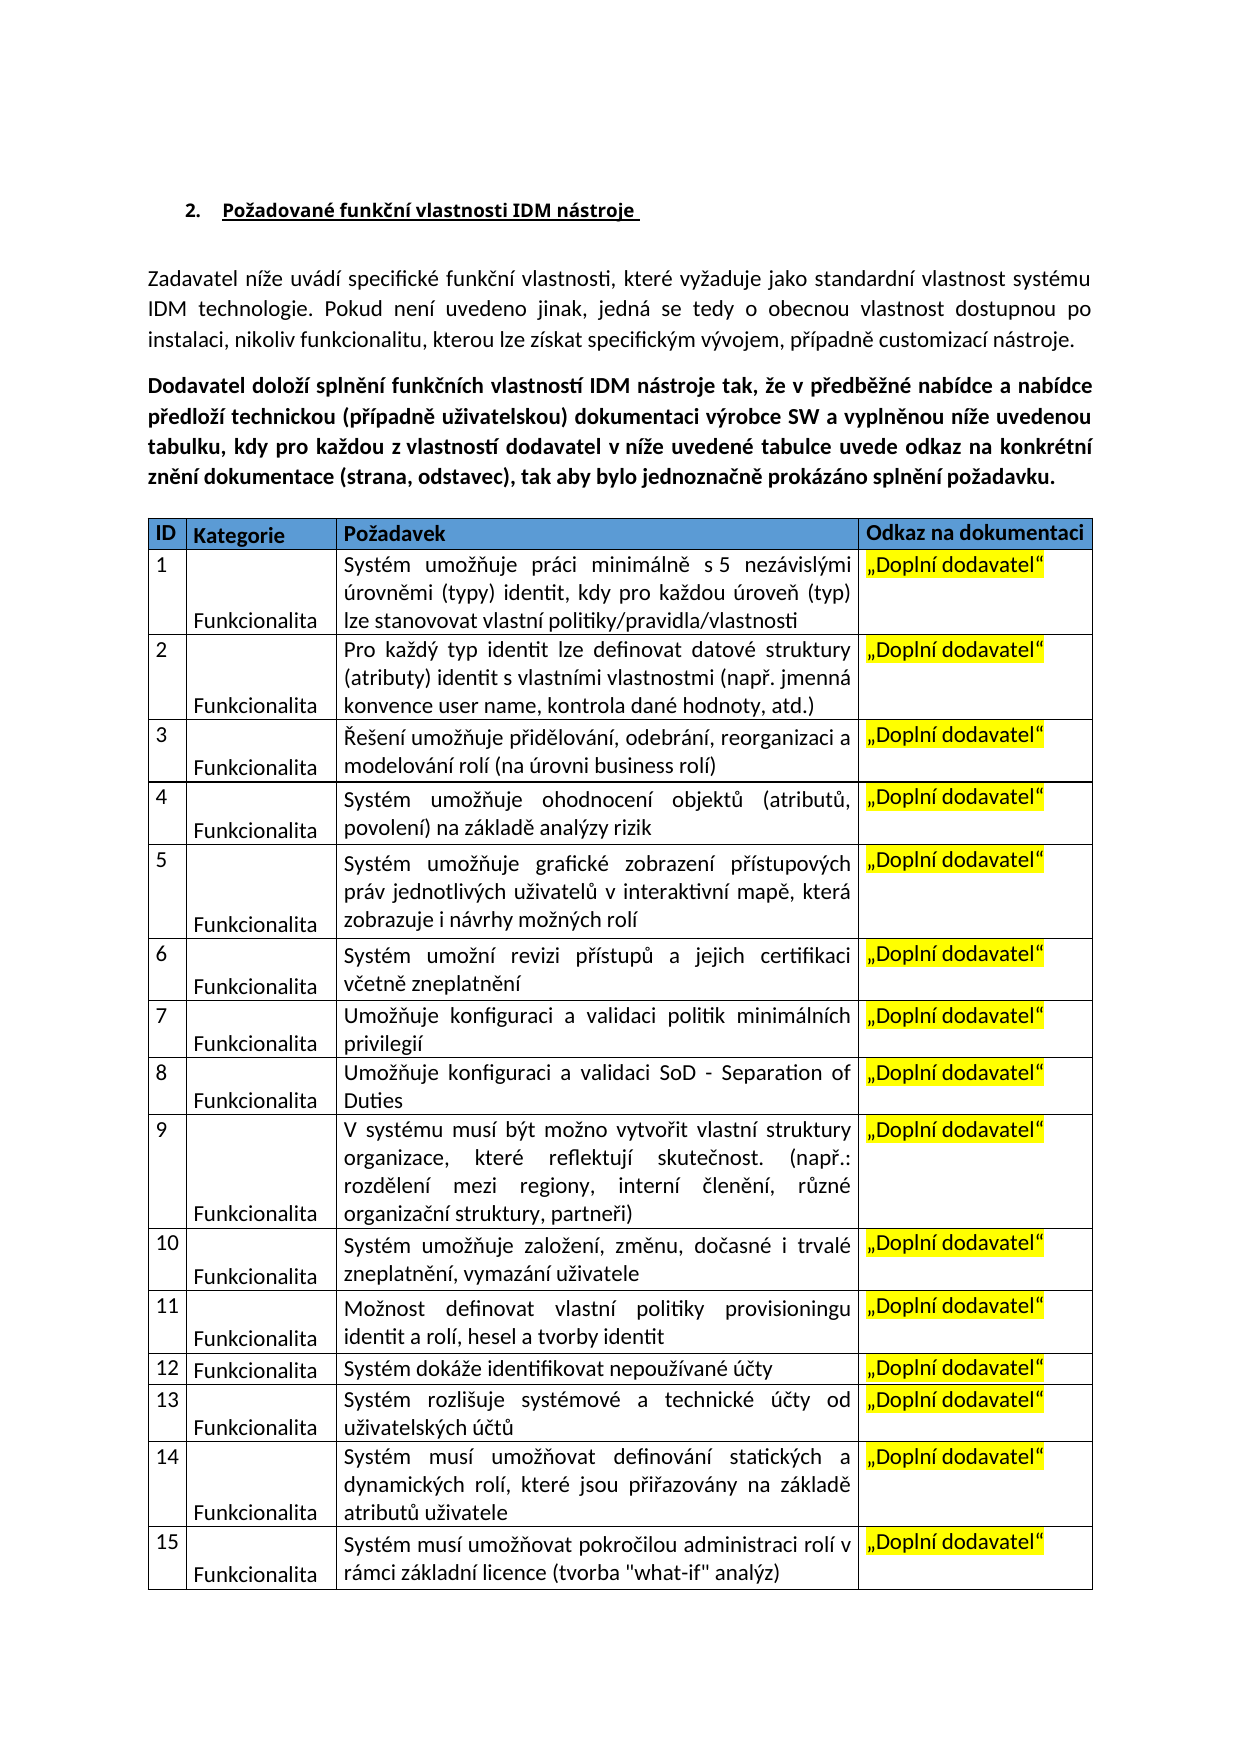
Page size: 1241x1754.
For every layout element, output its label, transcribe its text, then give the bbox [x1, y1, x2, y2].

table_cell Funkcionalita [187, 1001, 336, 1057]
table_cell Systém musí umožňovat definování statických a dynamických rolí, které jsou přiřazovány na základě atributů uživatele [337, 1442, 858, 1526]
table_cell Funkcionalita [187, 939, 336, 1000]
table_cell Funkcionalita [187, 1115, 336, 1227]
table_cell 8 [149, 1058, 186, 1114]
table_cell „Doplní dodavatel“ [859, 845, 1092, 938]
table_cell „Doplní dodavatel“ [859, 783, 1092, 844]
table_cell „Doplní dodavatel“ [859, 1058, 1092, 1114]
table_cell Systém umožňuje založení, změnu, dočasné i trvalé zneplatnění, vymazání uživatele [337, 1229, 858, 1290]
table_cell „Doplní dodavatel“ [859, 1442, 1092, 1526]
subtitle Požadované funkční vlastnosti IDM nástroje [185, 198, 1093, 223]
table_cell Systém umožňuje grafické zobrazení přístupových práv jednotlivých uživatelů v interaktivní mapě, která zobrazuje i návrhy možných rolí [337, 845, 858, 938]
table_cell Funkcionalita [187, 1442, 336, 1526]
table_cell „Doplní dodavatel“ [859, 720, 1092, 781]
table_cell „Doplní dodavatel“ [859, 1001, 1092, 1057]
table_cell Systém musí umožňovat pokročilou administraci rolí v rámci základní licence (tvorba "what-if" analýz) [337, 1527, 858, 1588]
table_header ID [149, 519, 186, 549]
table_cell Řešení umožňuje přidělování, odebrání, reorganizaci a modelování rolí (na úrovni business rolí) [337, 720, 858, 781]
table_cell Umožňuje konfiguraci a validaci politik minimálních privilegií [337, 1001, 858, 1057]
table_cell Pro každý typ identit lze definovat datové struktury (atributy) identit s vlastními vlastnostmi (např. jmenná konvence user name, kontrola dané hodnoty, atd.) [337, 635, 858, 719]
table_cell Funkcionalita [187, 1354, 336, 1384]
table_header Požadavek [337, 519, 858, 549]
table_cell „Doplní dodavatel“ [859, 1385, 1092, 1441]
table_cell Možnost definovat vlastní politiky provisioningu identit a rolí, hesel a tvorby identit [337, 1291, 858, 1352]
table_cell Funkcionalita [187, 635, 336, 719]
table_cell 13 [149, 1385, 186, 1441]
table_cell 14 [149, 1442, 186, 1526]
table_cell Funkcionalita [187, 1229, 336, 1290]
table_cell „Doplní dodavatel“ [859, 1354, 1092, 1384]
table_cell „Doplní dodavatel“ [859, 1291, 1092, 1352]
table_cell Funkcionalita [187, 1291, 336, 1352]
table_cell 4 [149, 783, 186, 844]
table_header Kategorie [187, 519, 336, 549]
table_cell Funkcionalita [187, 550, 336, 634]
table_cell 7 [149, 1001, 186, 1057]
table_cell „Doplní dodavatel“ [859, 1229, 1092, 1290]
table_header Odkaz na dokumentaci [859, 519, 1092, 549]
text Zadavatel níže uvádí specifické funkční vlastnosti, které vyžaduje jako standardní vlastnost systému IDM technologie. Pokud není uvedeno jinak, jedná se tedy o obecnou vlastnost dostupnou po instalaci, nikoliv funkcionalitu, kterou lze získat specifickým vývojem, případně customizací nástroje. [148, 264, 1093, 353]
table_cell 15 [149, 1527, 186, 1588]
table_cell 2 [149, 635, 186, 719]
table_cell „Doplní dodavatel“ [859, 1527, 1092, 1588]
table_cell Funkcionalita [187, 720, 336, 781]
text Dodavatel doloží splnění funkčních vlastností IDM nástroje tak, že v předběžné nabídce a nabídce předloží technickou (případně uživatelskou) dokumentaci výrobce SW a vyplněnou níže uvedenou tabulku, kdy pro každou z vlastností dodavatel v níže uvedené tabulce uvede odkaz na konkrétní znění dokumentace (strana, odstavec), tak aby bylo jednoznačně prokázáno splnění požadavku. [148, 372, 1093, 490]
table_cell Systém umožňuje ohodnocení objektů (atributů, povolení) na základě analýzy rizik [337, 783, 858, 844]
table_cell Funkcionalita [187, 1058, 336, 1114]
table_cell Systém dokáže identifikovat nepoužívané účty [337, 1354, 858, 1384]
table_cell Funkcionalita [187, 1527, 336, 1588]
table_cell 12 [149, 1354, 186, 1384]
table_cell 6 [149, 939, 186, 1000]
table_cell „Doplní dodavatel“ [859, 1115, 1092, 1227]
table_cell „Doplní dodavatel“ [859, 939, 1092, 1000]
table_cell 3 [149, 720, 186, 781]
table_cell 10 [149, 1229, 186, 1290]
table_cell V systému musí být možno vytvořit vlastní struktury organizace, které reflektují skutečnost. (např.: rozdělení mezi regiony, interní členění, různé organizační struktury, partneři) [337, 1115, 858, 1227]
table_cell Funkcionalita [187, 783, 336, 844]
table_cell 11 [149, 1291, 186, 1352]
table_cell Systém umožní revizi přístupů a jejich certifikaci včetně zneplatnění [337, 939, 858, 1000]
table_cell „Doplní dodavatel“ [859, 635, 1092, 719]
table_cell „Doplní dodavatel“ [859, 550, 1092, 634]
table_cell Funkcionalita [187, 845, 336, 938]
table_cell 9 [149, 1115, 186, 1227]
table_cell Funkcionalita [187, 1385, 336, 1441]
table_cell 5 [149, 845, 186, 938]
table_cell Systém rozlišuje systémové a technické účty od uživatelských účtů [337, 1385, 858, 1441]
table_cell 1 [149, 550, 186, 634]
table_cell Umožňuje konfiguraci a validaci SoD - Separation of Duties [337, 1058, 858, 1114]
table_cell Systém umožňuje práci minimálně s 5 nezávislými úrovněmi (typy) identit, kdy pro každou úroveň (typ) lze stanovovat vlastní politiky/pravidla/vlastnosti [337, 550, 858, 634]
